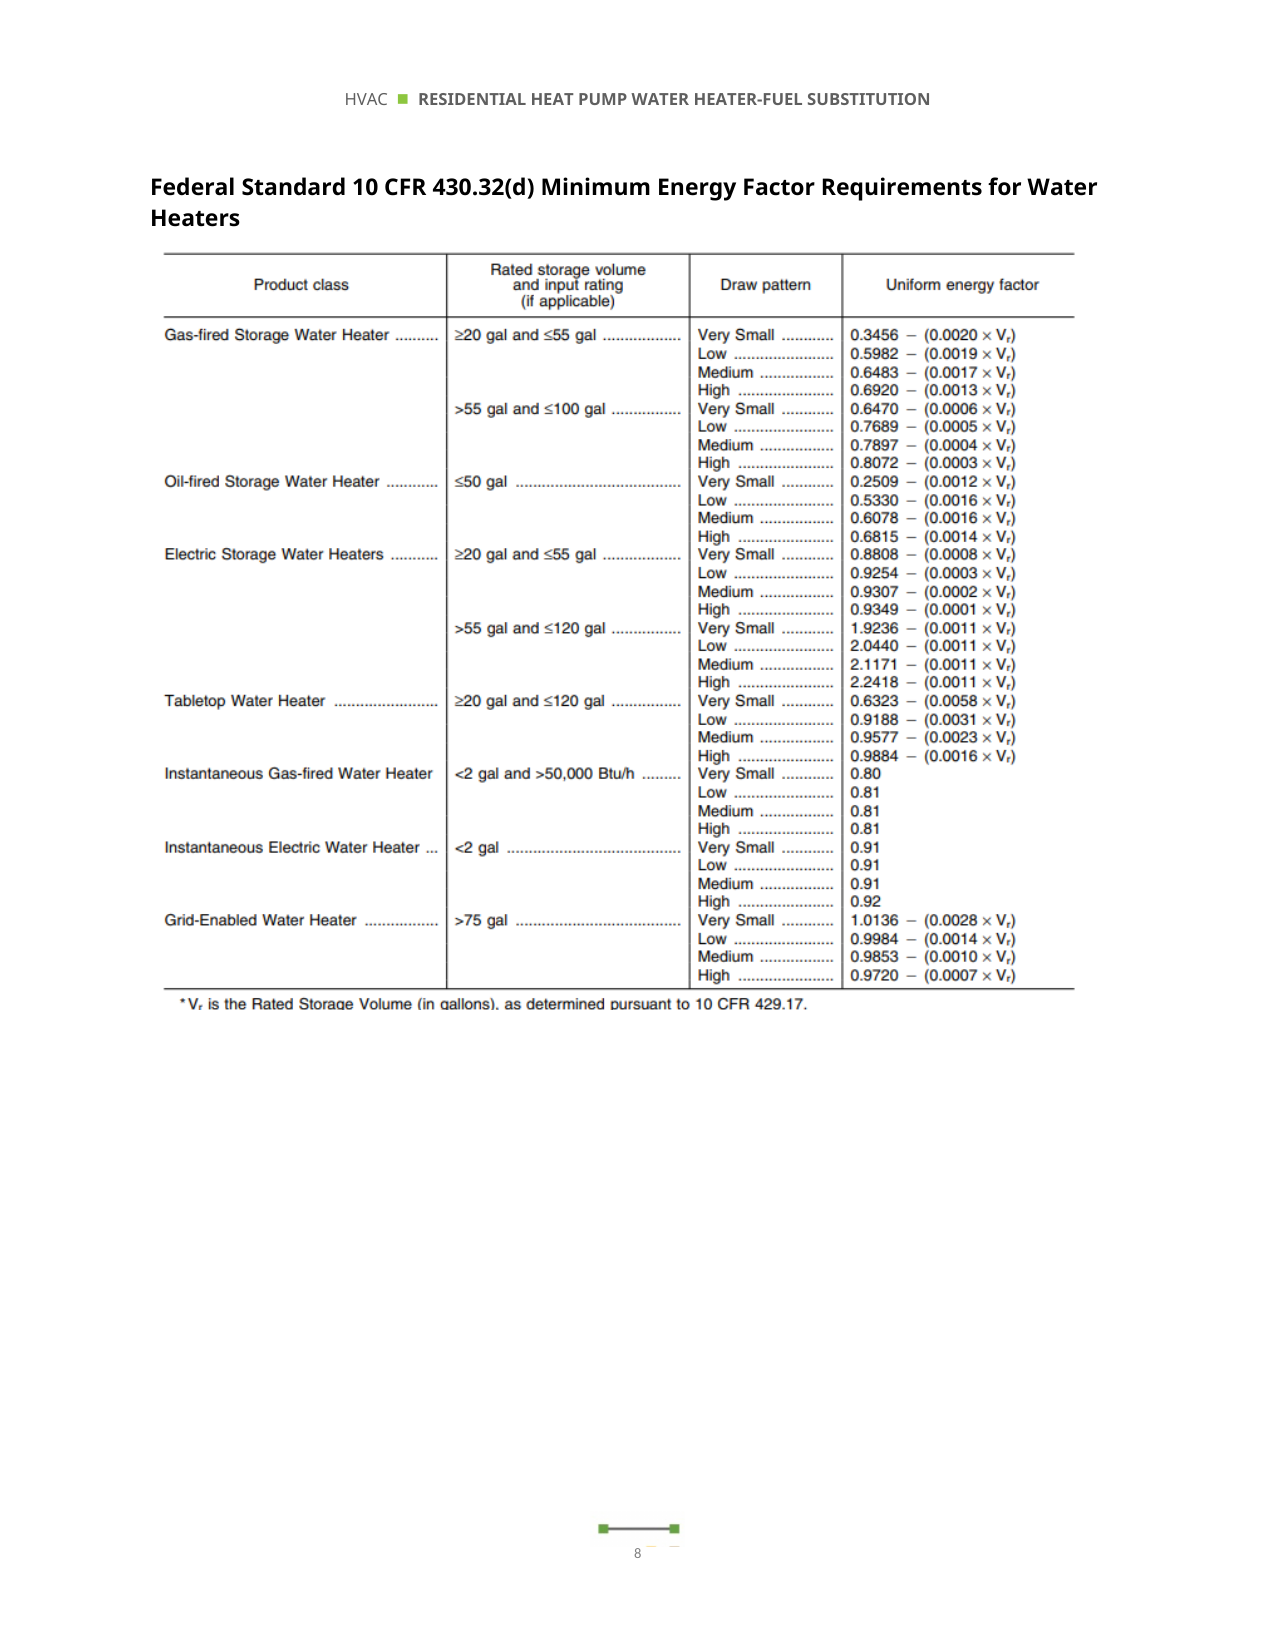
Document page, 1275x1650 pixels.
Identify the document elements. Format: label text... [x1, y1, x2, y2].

picture [589, 1512, 684, 1547]
text Federal Standard 10 CFR 430.32(d) Minimum Energy Factor Requirements for Water Heaters [150, 171, 1125, 233]
